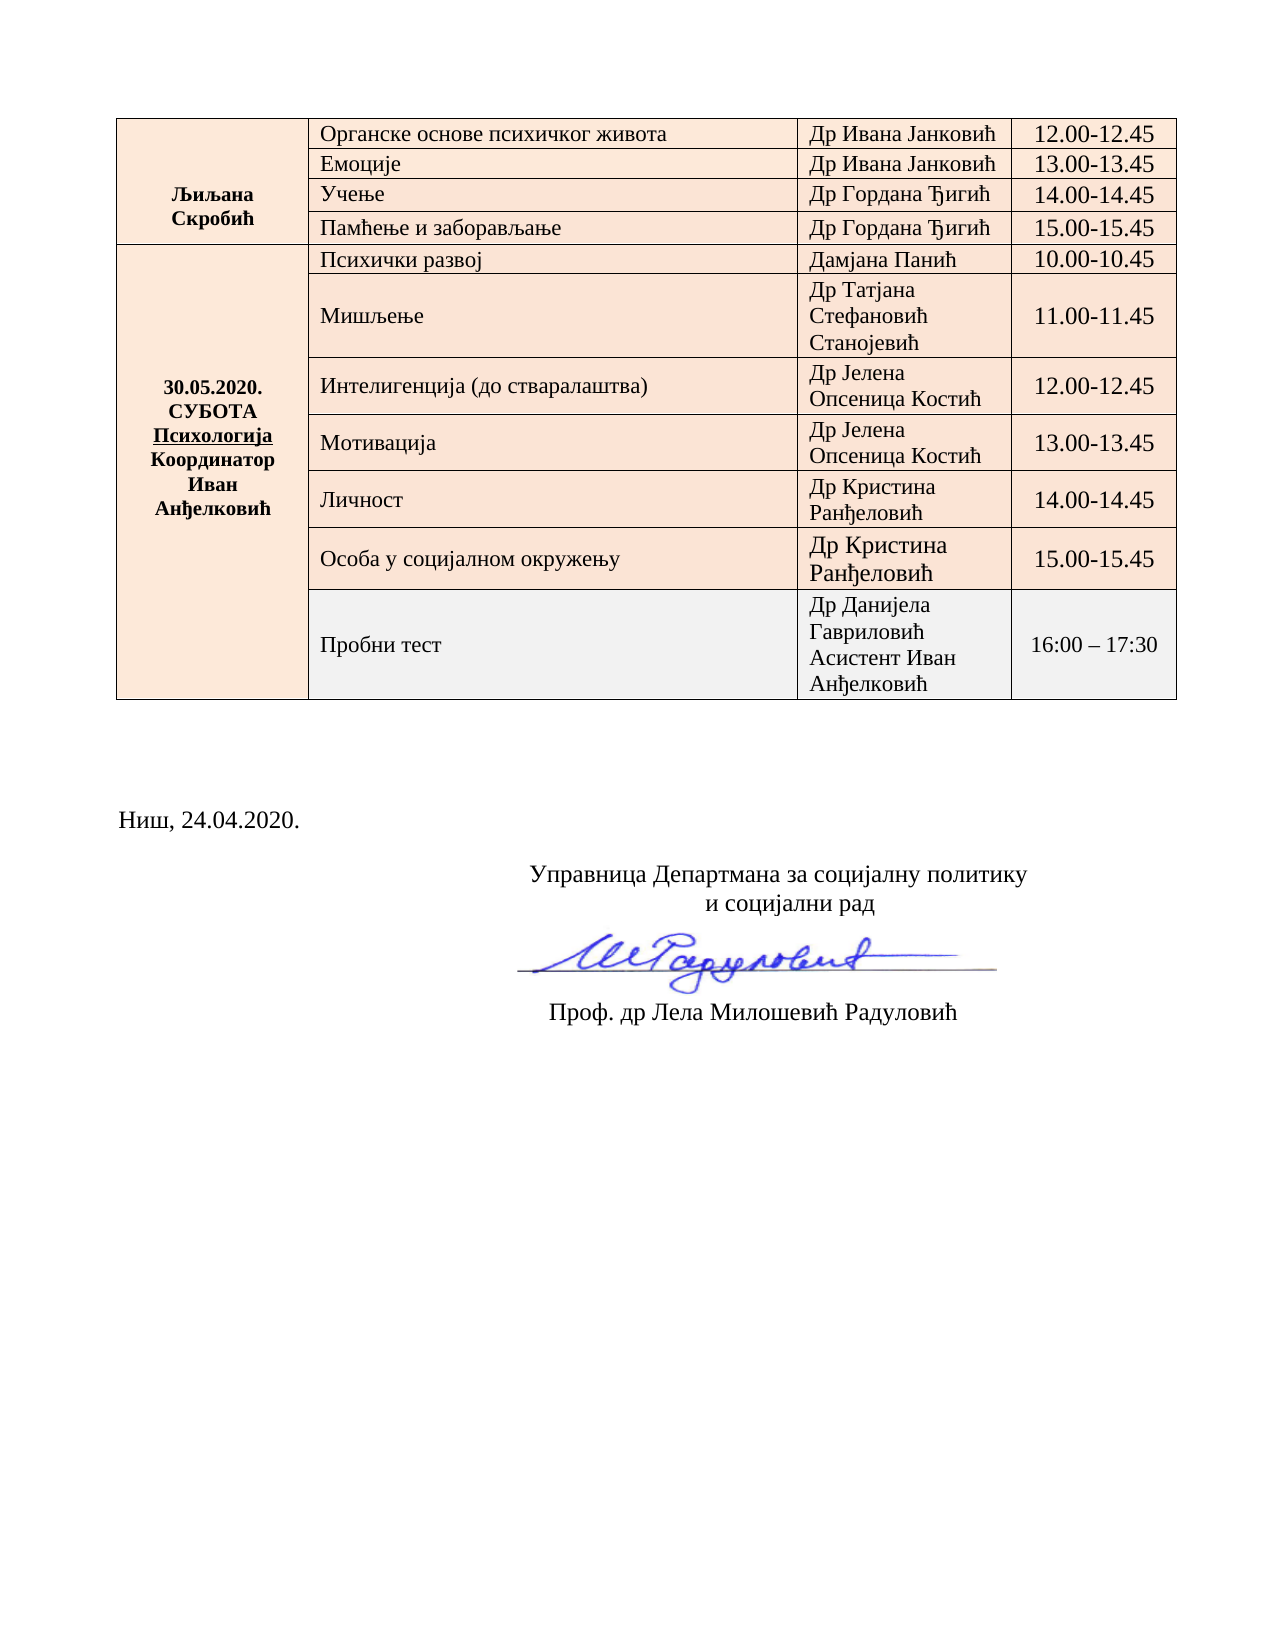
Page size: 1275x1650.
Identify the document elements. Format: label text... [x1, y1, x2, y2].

table_cell Дамјана Панић [798, 245, 1011, 273]
table_cell 15.00-15.45 [1012, 528, 1176, 589]
table_cell Др Кристина Ранђеловић [798, 471, 1011, 527]
table_cell Др Гордана Ђигић [798, 179, 1011, 211]
table_cell Интелигенција (до стваралаштва) [309, 358, 797, 413]
table_cell Др Данијела Гавриловић Асистент Иван Анђелковић [798, 590, 1011, 698]
table_cell 13.00-13.45 [1012, 149, 1176, 178]
table_cell 14.00-14.45 [1012, 179, 1176, 211]
table_cell Памћење и заборављање [309, 212, 797, 243]
table_cell Др Јелена Опсеница Костић [798, 415, 1011, 470]
table_cell Емоције [309, 149, 797, 178]
table_cell Мишљење [309, 274, 797, 357]
table_cell Личност [309, 471, 797, 527]
table_cell Особа у социјалном окружењу [309, 528, 797, 589]
table_cell Органске основе психичког живота [309, 119, 797, 148]
table_cell Др Татјана Стефановић Станојевић [798, 274, 1011, 357]
table_cell 10.00-10.45 [1012, 245, 1176, 273]
table_cell Учење [309, 179, 797, 211]
table_cell 14.00-14.45 [1012, 471, 1176, 527]
table_cell Мотивација [309, 415, 797, 470]
table_cell 16:00 – 17:30 [1012, 590, 1176, 698]
table_cell 15.00-15.45 [1012, 212, 1176, 243]
table_cell 11.00-11.45 [1012, 274, 1176, 357]
table_cell Др Ивана Јанковић [798, 119, 1011, 148]
table_cell 12.00-12.45 [1012, 119, 1176, 148]
text Ниш, 24.04.2020. [118, 806, 1157, 834]
table_cell 13.00-13.45 [1012, 415, 1176, 470]
table_cell Др Јелена Опсеница Костић [798, 358, 1011, 413]
table_cell 12.00-12.45 [1012, 358, 1176, 413]
table_cell Психички развој [309, 245, 797, 273]
text Управница Департмана за социјалну политику [118, 859, 1157, 888]
table_cell Др Гордана Ђигић [798, 212, 1011, 243]
table_cell Др Ивана Јанковић [798, 149, 1011, 178]
table_cell Пробни тест [309, 590, 797, 698]
table_cell 30.05.2020. СУБОТА Психологија Координатор Иван Анђелковић [117, 245, 308, 698]
table_cell Др Кристина Ранђеловић [798, 528, 1011, 589]
text Проф. др Лела Милошевић Радуловић [192, 917, 1157, 1025]
text и социјални рад [118, 888, 1157, 917]
